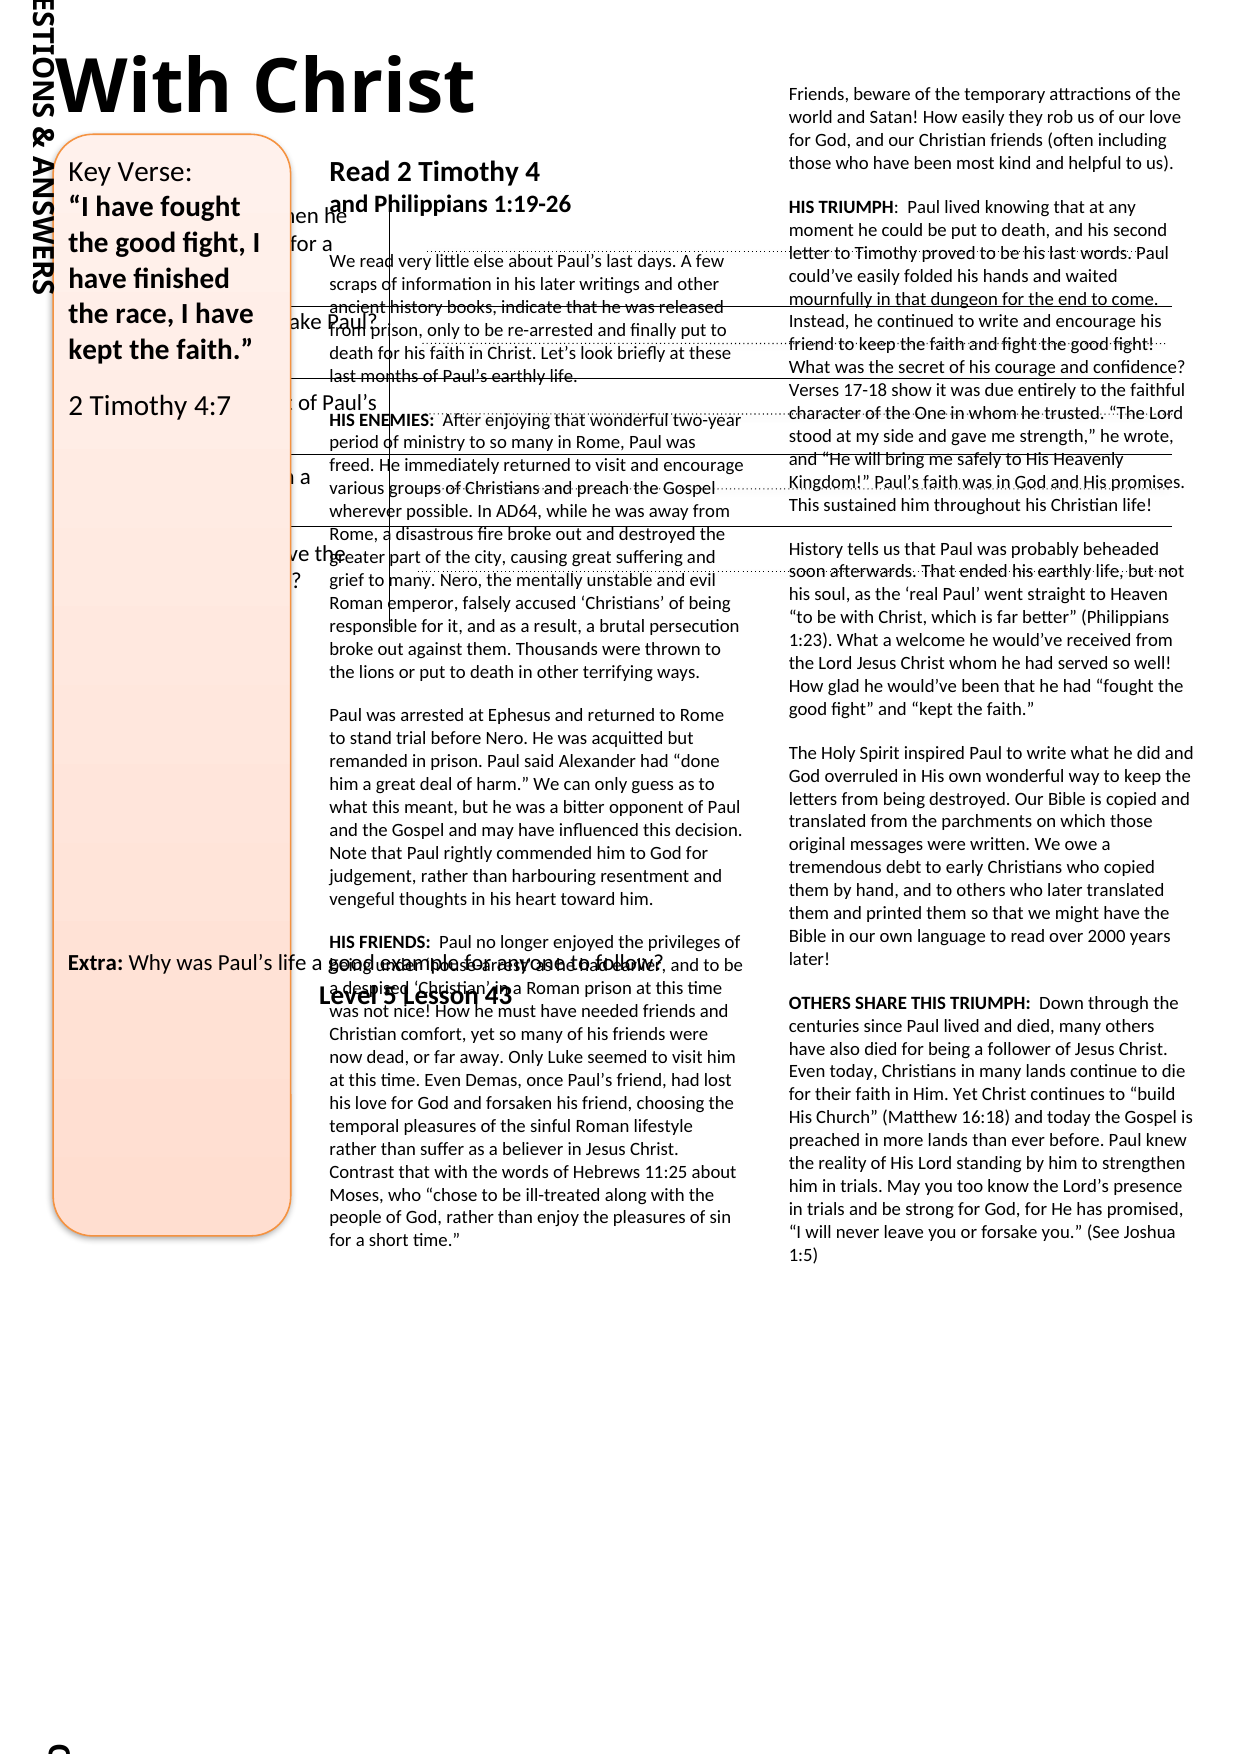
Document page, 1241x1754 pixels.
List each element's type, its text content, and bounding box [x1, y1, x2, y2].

table_cell [390, 307, 1172, 377]
table_cell [390, 455, 1172, 526]
table_cell 2. Why did Demas forsake Paul? . [296, 307, 389, 377]
table_cell [390, 527, 1172, 627]
table_cell 4. What happens when a Christian dies? [296, 455, 389, 526]
table_cell 5. How did God preserve the Bible for our use today? [296, 527, 389, 627]
table_cell 3. What was the secret of Paul’s courage? [296, 379, 389, 453]
table_header 1. What did Paul do when he was freed from prison for a time? [296, 201, 389, 306]
table_header [390, 201, 1172, 306]
table_cell [390, 379, 1172, 453]
